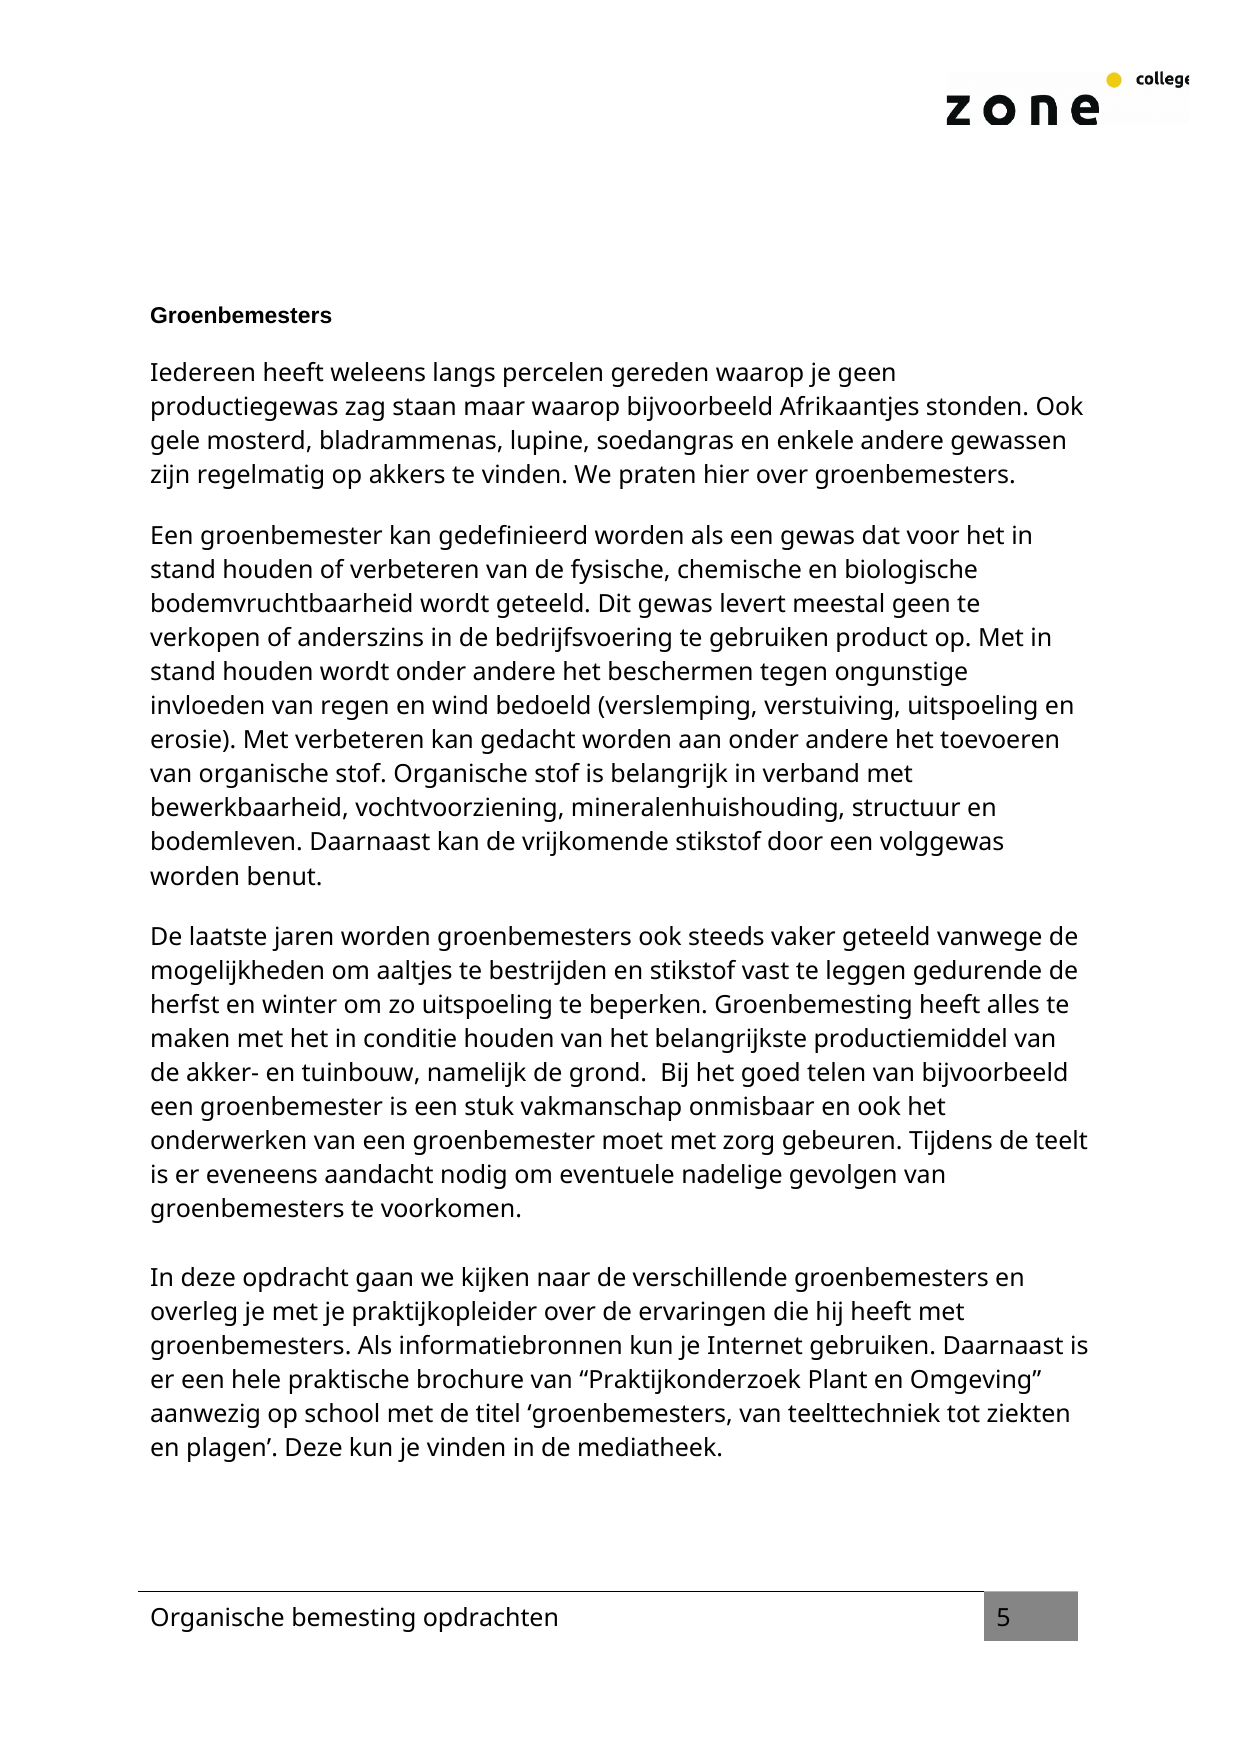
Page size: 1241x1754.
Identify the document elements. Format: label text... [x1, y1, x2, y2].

text De laatste jaren worden groenbemesters ook steeds vaker geteeld vanwege de mogelijkheden om aaltjes te bestrijden en stikstof vast te leggen gedurende de herfst en winter om zo uitspoeling te beperken. Groenbemesting heeft alles te maken met het in conditie houden van het belangrijkste productiemiddel van de akker- en tuinbouw, namelijk de grond. Bij het goed telen van bijvoorbeeld een groenbemester is een stuk vakmanschap onmisbaar en ook het onderwerken van een groenbemester moet met zorg gebeuren. Tijdens de teelt is er eveneens aandacht nodig om eventuele nadelige gevolgen van groenbemesters te voorkomen. [150, 918, 1090, 1225]
text Een groenbemester kan gedefinieerd worden als een gewas dat voor het in stand houden of verbeteren van de fysische, chemische en biologische bodemvruchtbaarheid wordt geteeld. Dit gewas levert meestal geen te verkopen of anderszins in de bedrijfsvoering te gebruiken product op. Met in stand houden wordt onder andere het beschermen tegen ongunstige invloeden van regen en wind bedoeld (verslemping, verstuiving, uitspoeling en erosie). Met verbeteren kan gedacht worden aan onder andere het toevoeren van organische stof. Organische stof is belangrijk in verband met bewerkbaarheid, vochtvoorziening, mineralenhuishouding, structuur en bodemleven. Daarnaast kan de vrijkomende stikstof door een volggewas worden benut. [150, 517, 1090, 892]
text Iedereen heeft weleens langs percelen gereden waarop je geen productiegewas zag staan maar waarop bijvoorbeeld Afrikaantjes stonden. Ook gele mosterd, bladrammenas, lupine, soedangras en enkele andere gewassen zijn regelmatig op akkers te vinden. We praten hier over groenbemesters. [150, 355, 1090, 491]
text In deze opdracht gaan we kijken naar de verschillende groenbemesters en overleg je met je praktijkopleider over de ervaringen die hij heeft met groenbemesters. Als informatiebronnen kun je Internet gebruiken. Daarnaast is er een hele praktische brochure van “Praktijkonderzoek Plant en Omgeving” aanwezig op school met de titel ‘groenbemesters, van teelttechniek tot ziekten en plagen’. Deze kun je vinden in de mediatheek. [150, 1259, 1090, 1463]
picture [945, 71, 1189, 125]
text Groenbemesters [150, 302, 1090, 328]
